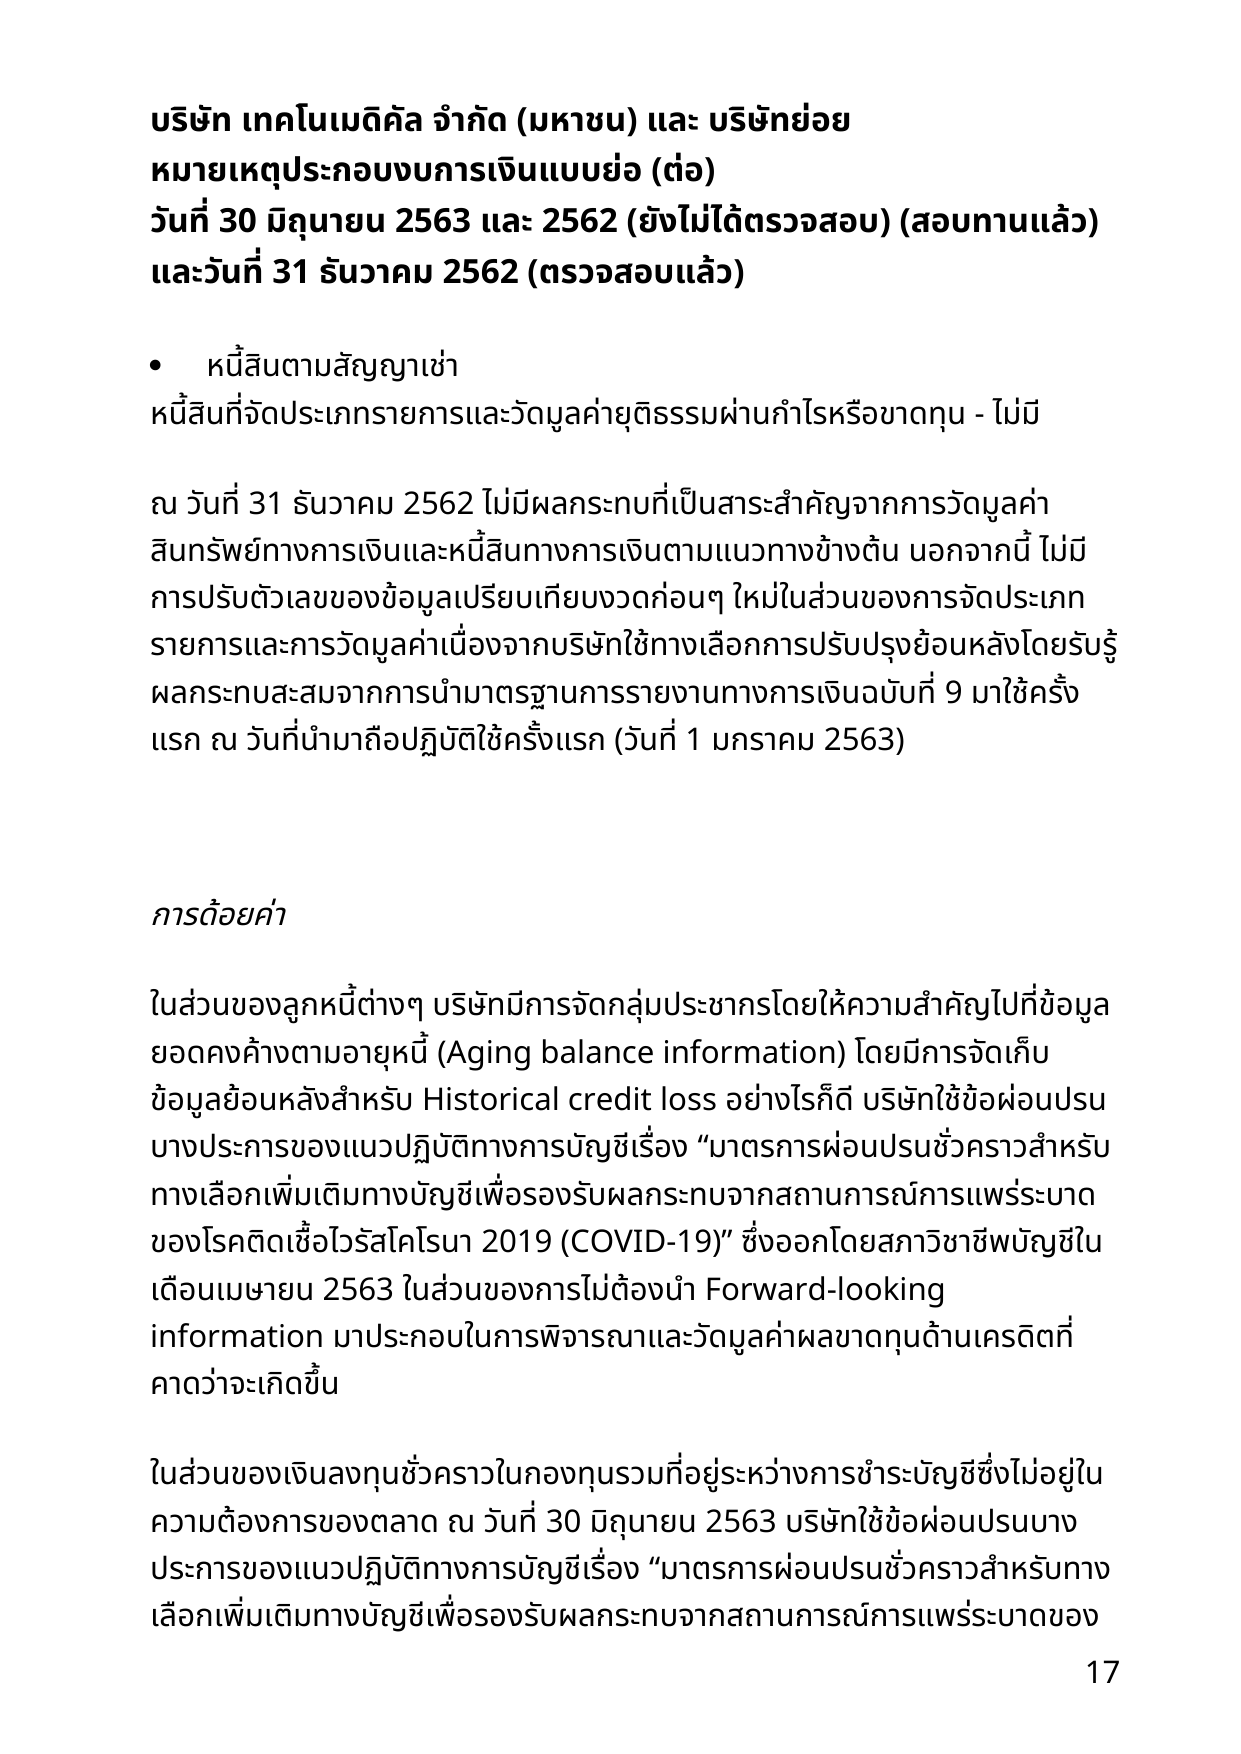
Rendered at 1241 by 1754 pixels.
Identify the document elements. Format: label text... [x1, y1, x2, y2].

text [150, 1451, 1120, 1640]
text การด้อยค่า [150, 893, 1120, 940]
text หนี้สินที่จัดประเภทรายการและวัดมูลค่ายุติธรรมผ่านกำไรหรือขาดทุน - ไม่มี [150, 391, 1120, 438]
list หนี้สินตามสัญญาเช่า [150, 343, 1120, 391]
text ณ วันที่ 31 ธันวาคม 2562 ไม่มีผลกระทบที่เป็นสาระสำคัญจากการวัดมูลค่าสินทรัพย์ทางการเงินและหนี้สินทางการเงินตามแนวทางข้างต้น นอกจากนี้ ไม่มีการปรับตัวเลขของข้อมูลเปรียบเทียบงวดก่อนๆ ใหม่ในส่วนของการจัดประเภทรายการและการวัดมูลค่าเนื่องจากบริษัทใช้ทางเลือกการปรับปรุงย้อนหลังโดยรับรู้ผลกระทบสะสมจากการนำมาตรฐานการรายงานทางการเงินฉบับที่ 9 มาใช้ครั้งแรก ณ วันที่นำมาถือปฏิบัติใช้ครั้งแรก (วันที่ 1 มกราคม 2563) [150, 481, 1120, 765]
text ในส่วนของลูกหนี้ต่างๆ บริษัทมีการจัดกลุ่มประชากรโดยให้ความสำคัญไปที่ข้อมูลยอดคงค้างตามอายุหนี้ (Aging balance information) โดยมีการจัดเก็บข้อมูลย้อนหลังสำหรับ Historical credit loss อย่างไรก็ดี บริษัทใช้ข้อผ่อนปรนบางประการของแนวปฏิบัติทางการบัญชีเรื่อง “มาตรการผ่อนปรนชั่วคราวสำหรับทางเลือกเพิ่มเติมทางบัญชีเพื่อรองรับผลกระทบจากสถานการณ์การแพร่ระบาดของโรคติดเชื้อไวรัสโคโรนา 2019 (COVID-19)” ซึ่งออกโดยสภาวิชาชีพบัญชีในเดือนเมษายน 2563 ในส่วนของการไม่ต้องนำ Forward-looking information มาประกอบในการพิจารณาและวัดมูลค่าผลขาดทุนด้านเครดิตที่คาดว่าจะเกิดขึ้น [150, 982, 1120, 1409]
